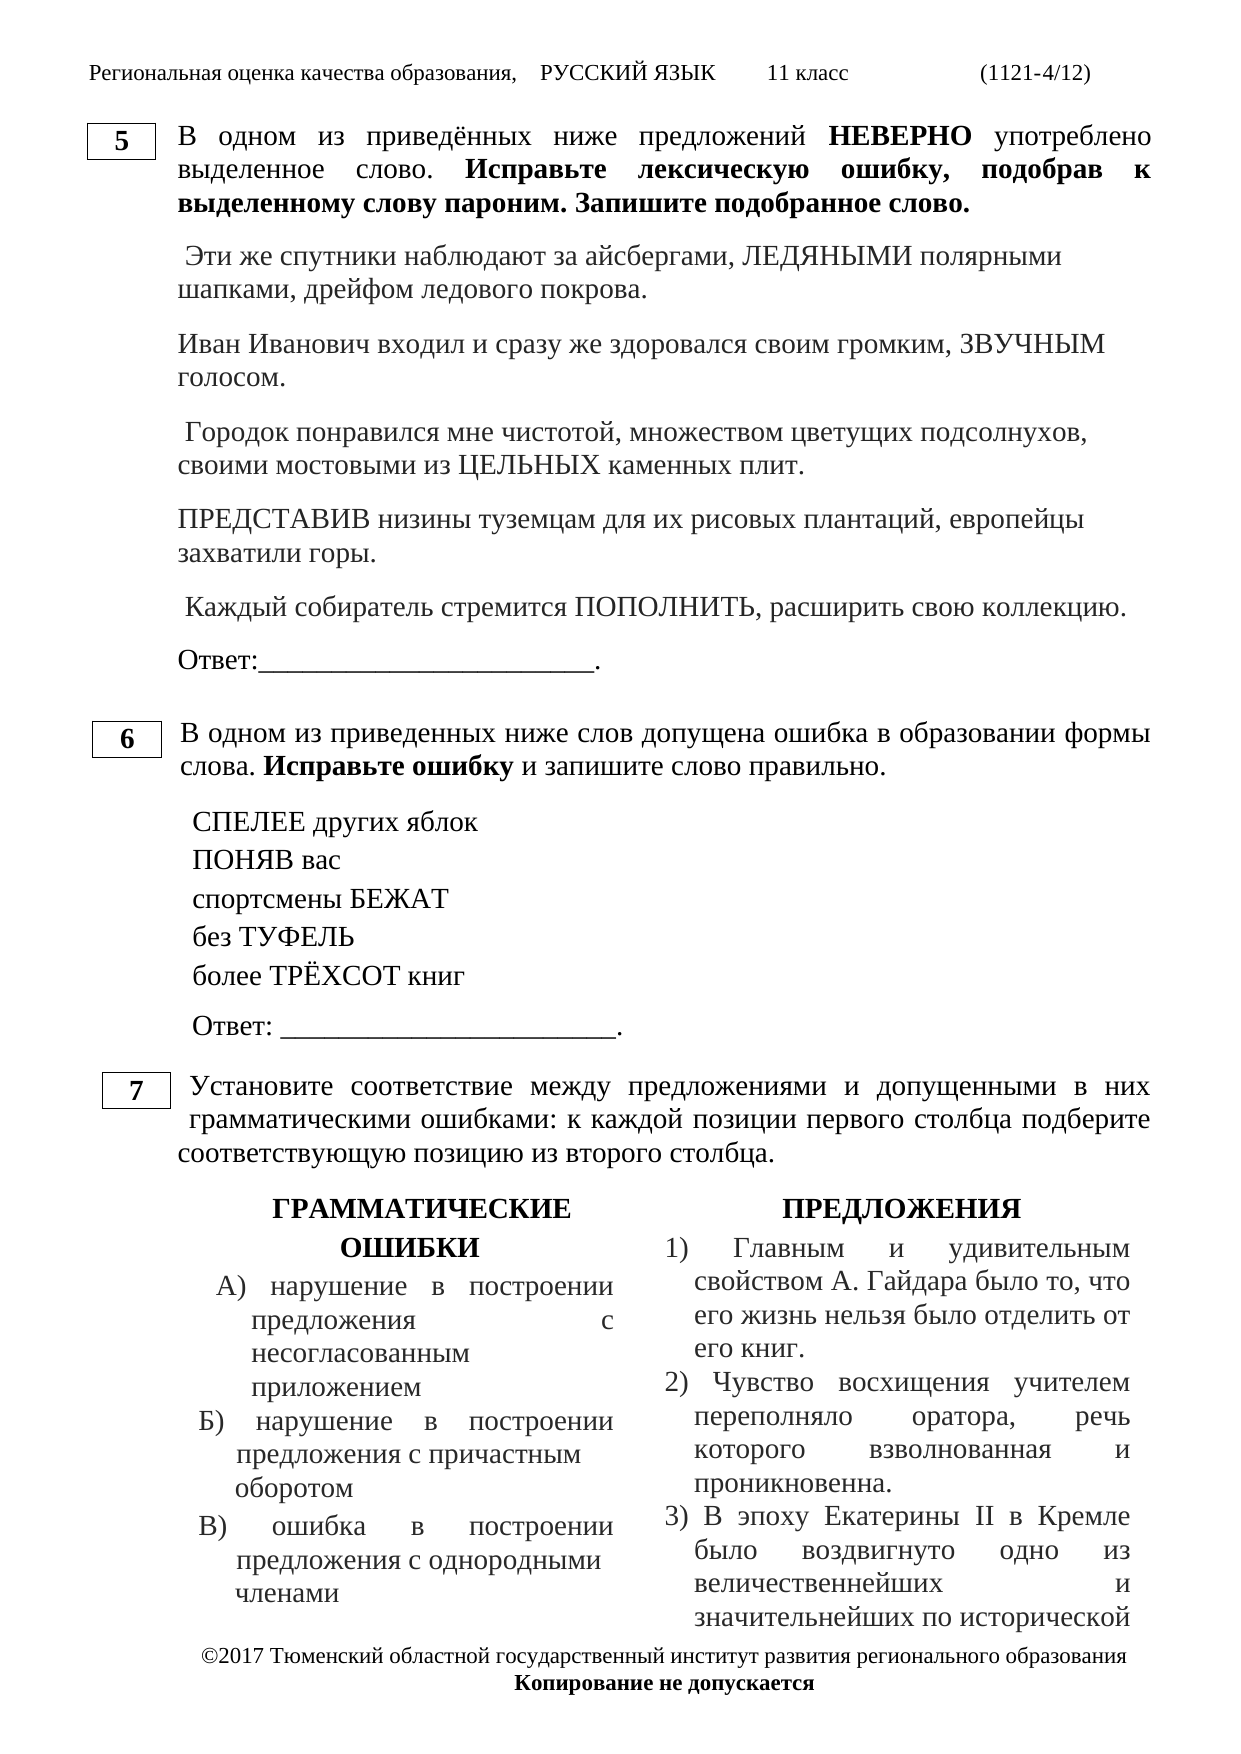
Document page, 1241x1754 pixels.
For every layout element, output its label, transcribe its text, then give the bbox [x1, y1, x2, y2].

text Эти же спутники наблюдают за айсбергами, ЛЕДЯНЫМИ полярными шапками, дрейфом ледового покрова. [177, 238, 1152, 305]
text В одном из приведённых ниже предложений НЕВЕРНО употреблено выделенное слово. Исправьте лексическую ошибку, подобрав к выделенному слову пароним. Запишите подобранное слово. [177, 118, 1152, 219]
table_header 7 [103, 1073, 170, 1108]
text более ТРЁХСОТ книг [192, 958, 1152, 991]
text ПРЕДСТАВИВ низины туземцам для их рисовых плантаций, европейцы захватили горы. [177, 502, 1152, 569]
text Установите соответствие между предложениями и допущенными в них грамматическими ошибками: к каждой позиции первого столбца подберите соответствующую позицию из второго столбца. [177, 1068, 1152, 1168]
table_header 5 [88, 124, 155, 159]
text СПЕЛЕЕ других яблок [192, 804, 1152, 837]
list Ответ:_______________________. [177, 642, 1152, 675]
text спортсмены БЕЖАТ [192, 881, 1152, 914]
text ПОНЯВ вас [192, 842, 1152, 876]
text Иван Иванович входил и сразу же здоровался своим громким, ЗВУЧНЫМ голосом. [177, 326, 1152, 393]
table_header 6 [93, 722, 161, 757]
text без ТУФЕЛЬ [192, 919, 1152, 953]
text Городок понравился мне чистотой, множеством цветущих подсолнухов, своими мостовыми из ЦЕЛЬНЫХ каменных плит. [177, 414, 1152, 481]
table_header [620, 1185, 1137, 1639]
text В одном из приведенных ниже слов допущена ошибка в образовании формы слова. Исправьте ошибку и запишите слово правильно. [177, 715, 1152, 782]
list Каждый собиратель стремится ПОПОЛНИТЬ, расширить свою коллекцию. [177, 589, 1152, 623]
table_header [192, 1185, 620, 1639]
text Ответ: _______________________. [177, 1008, 1152, 1042]
